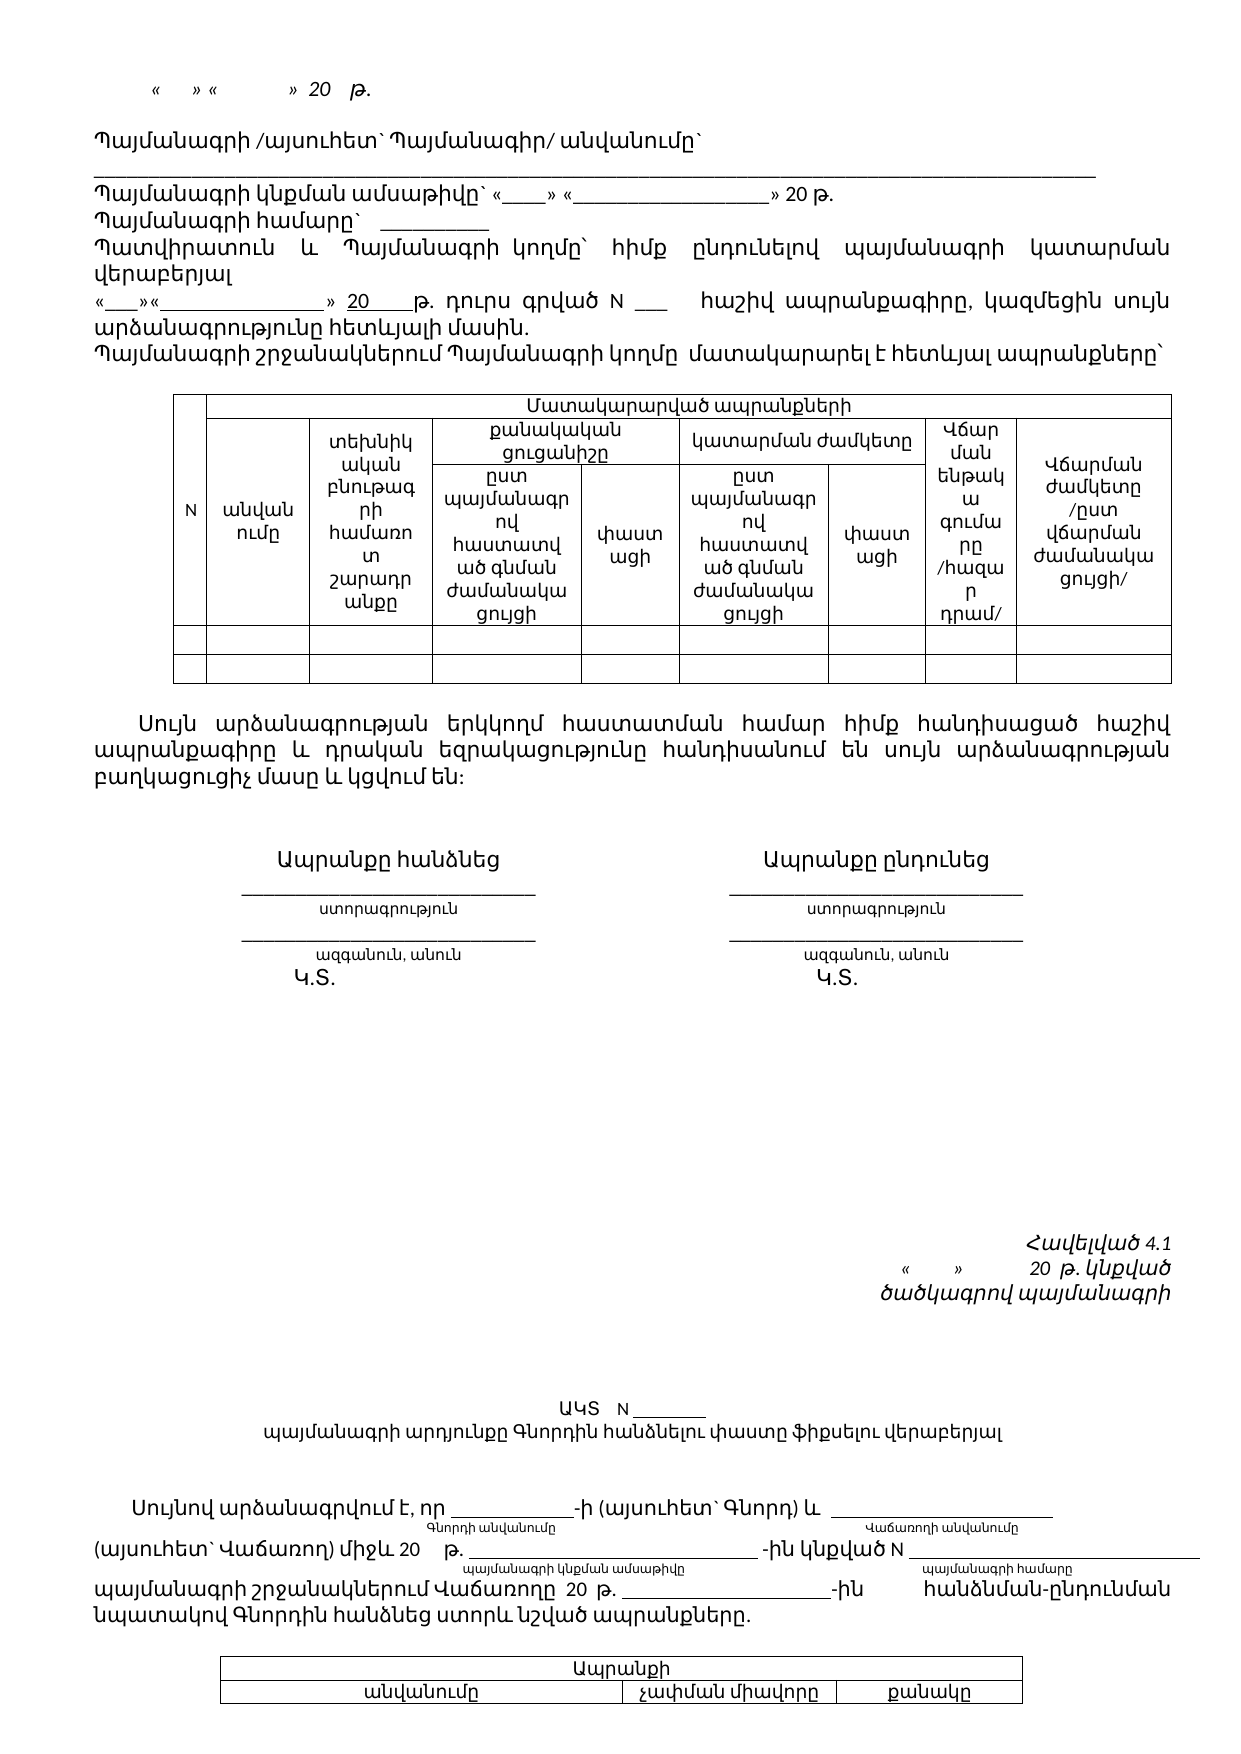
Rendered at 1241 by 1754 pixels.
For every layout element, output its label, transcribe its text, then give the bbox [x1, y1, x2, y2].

table_cell ___________________________ ստորագրություն [633, 873, 1120, 918]
table_cell [829, 626, 925, 654]
table_cell ըստ պայմանագրով հաստատված գնման ժամանակացույցի [680, 465, 828, 625]
table_cell Կ.Տ. [145, 964, 632, 991]
text պայմանագրի արդյունքը Գնորդին հանձնելու փաստը ֆիքսելու վերաբերյալ [94, 1420, 1171, 1443]
table_cell [174, 655, 206, 683]
table_cell [433, 626, 581, 654]
text ծածկագրով պայմանագրի [94, 1281, 1171, 1306]
table_header Մատակարարված ապրանքների [207, 395, 1171, 417]
text Սույն արձանագրության երկկողմ հաստատման համար հիմք հանդիսացած հաշիվ ապրանքագիրը և դրական եզրակացությունը հանդիսանում են սույն արձանագրության բաղկացուցիչ մասը և կցվում են: [94, 710, 1171, 790]
text պայմանագրի կնքման ամսաթիվը պայմանագրի համարը [94, 1561, 1209, 1576]
table_cell Կ.Տ. [633, 964, 1120, 991]
table_cell [680, 626, 828, 654]
text (այսուհետ` Վաճառող) միջև 20 թ. -ին կնքված N [94, 1536, 1209, 1561]
table_cell [1017, 655, 1171, 683]
table_cell ___________________________ ազգանուն, անուն [633, 918, 1120, 964]
table_cell [310, 655, 432, 683]
text « » « » 20 թ. [94, 75, 1171, 102]
table_cell [207, 626, 309, 654]
text Պայմանագրի կնքման ամսաթիվը` «____» «__________________» 20 թ. [94, 180, 1171, 207]
table_cell ___________________________ ազգանուն, անուն [145, 918, 632, 964]
table_cell Վճարման ժամկետը /ըստ վճարման ժամանակացույցի/ [1017, 419, 1171, 625]
table_cell [207, 655, 309, 683]
table_cell փաստացի [829, 465, 925, 625]
table_header Ապրանքը հանձնեց [145, 846, 632, 872]
text Պատվիրատուն և Պայմանագրի կողմը՝ հիմք ընդունելով պայմանագրի կատարման վերաբերյալ [94, 234, 1171, 287]
table_cell [433, 655, 581, 683]
table_header Ապրանքը ընդունեց [633, 846, 1120, 872]
text Պայմանագրի համարը` __________ [94, 207, 1171, 234]
text Սույնով արձանագրվում է, որ -ի (այսուհետ` Գնորդ) և [37, 1495, 1171, 1520]
text ԱԿՏ N [94, 1397, 1171, 1420]
table_cell [829, 655, 925, 683]
table_cell ___________________________ ստորագրություն [145, 873, 632, 918]
text Պայմանագրի /այսուհետ` Պայմանագիր/ անվանումը` ____________________________________________________________________________________________ [94, 127, 1171, 180]
text պայմանագրի շրջանակներում Վաճառողը 20 թ. -ին հանձնման-ընդունման նպատակով Գնորդին հանձնեց ստորև նշված ապրանքները. [94, 1576, 1171, 1627]
text Գնորդի անվանումը Վաճառողի անվանումը [37, 1520, 1171, 1536]
text « » 20 թ. կնքված [94, 1255, 1171, 1281]
table_cell անվանումը [207, 419, 309, 625]
table_cell կատարման ժամկետը [680, 419, 925, 464]
table_cell քանակական ցուցանիշը [433, 419, 679, 464]
table_cell [582, 626, 679, 654]
table_cell [174, 626, 206, 654]
table_cell չափման միավորը [623, 1681, 836, 1703]
text Պայմանագրի շրջանակներում Պայմանագրի կողմը մատակարարել է հետևյալ ապրանքները՝ [94, 340, 1171, 367]
table_cell [680, 655, 828, 683]
table_cell [582, 655, 679, 683]
table_cell ըստ պայմանագրով հաստատված գնման ժամանակացույցի [433, 465, 581, 625]
table_cell անվանումը [221, 1681, 622, 1703]
table_cell փաստացի [582, 465, 679, 625]
table_cell [1017, 626, 1171, 654]
table_cell [926, 626, 1016, 654]
text Հավելված 4.1 [94, 1230, 1171, 1255]
table_header N [174, 395, 206, 625]
text «___»« » 20 թ. դուրս գրված N ___ հաշիվ ապրանքագիրը, կազմեցին սույն արձանագրությունը հետևյալի մասին. [94, 287, 1171, 340]
table_cell [310, 626, 432, 654]
table_cell [926, 655, 1016, 683]
table_header Ապրանքի [221, 1657, 1022, 1680]
table_cell տեխնիկական բնութագրի համառոտ շարադրանքը [310, 419, 432, 625]
table_cell քանակը (փաստացի) [837, 1681, 1022, 1703]
table_cell Վճարման ենթակա գումարը /հազար դրամ/ [926, 419, 1016, 625]
